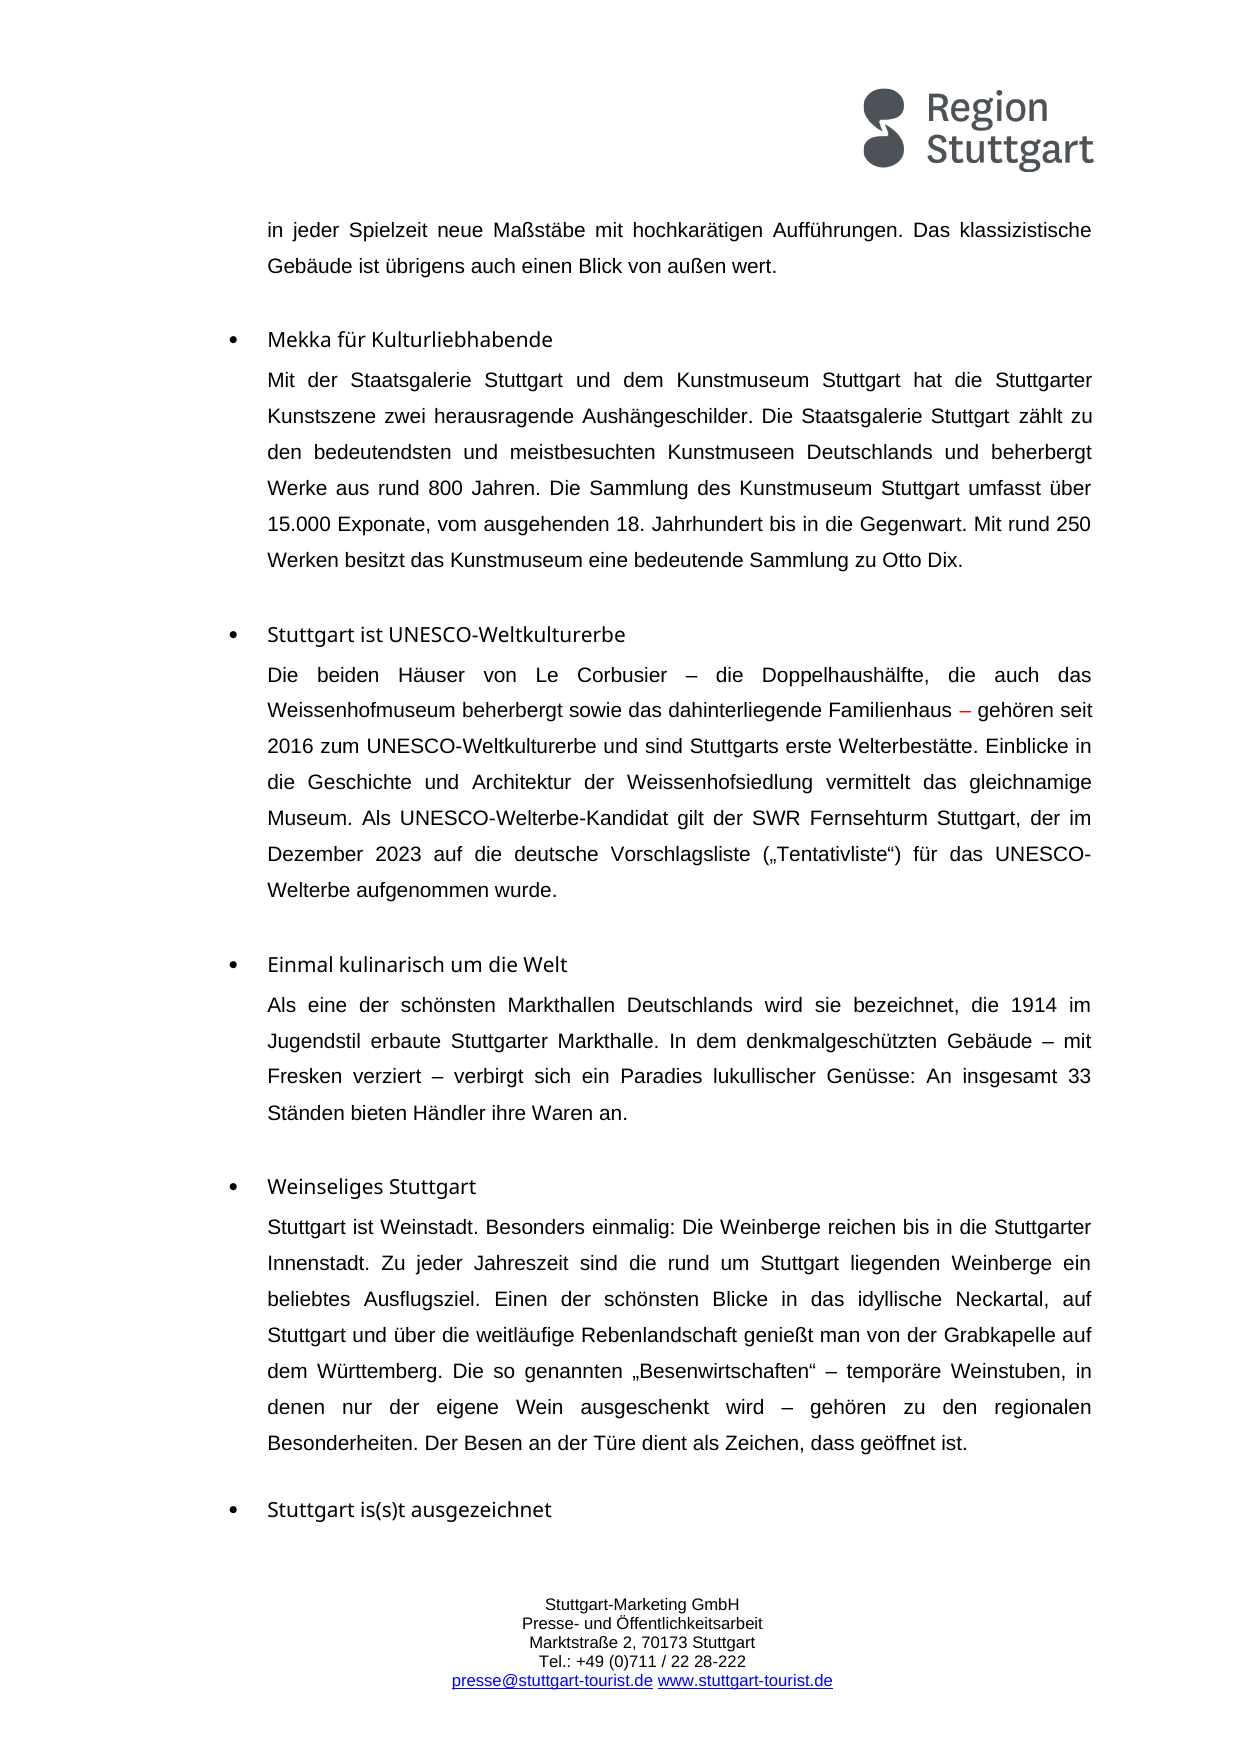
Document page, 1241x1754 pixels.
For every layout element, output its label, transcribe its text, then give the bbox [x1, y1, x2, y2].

list Einmal kulinarisch um die Welt [229, 950, 1093, 978]
list Die beiden Häuser von Le Corbusier – die Doppelhaushälfte, die auch das Weissenhofmuseum beherbergt sowie das dahinterliegende Familienhaus – gehören seit 2016 zum UNESCO-Weltkulturerbe und sind Stuttgarts erste Welterbestätte. Einblicke in die Geschichte und Architektur der Weissenhofsiedlung vermittelt das gleichnamige Museum. Als UNESCO-Welterbe-Kandidat gilt der SWR Fernsehturm Stuttgart, der im Dezember 2023 auf die deutsche Vorschlagsliste („Tentativliste“) für das UNESCO-Welterbe aufgenommen wurde. [267, 662, 1093, 902]
list Mekka für Kulturliebhabende [229, 326, 1093, 354]
picture [824, 58, 1120, 190]
list Mit der Staatsgalerie Stuttgart und dem Kunstmuseum Stuttgart hat die Stuttgarter Kunstszene zwei herausragende Aushängeschilder. Die Staatsgalerie Stuttgart zählt zu den bedeutendsten und meistbesuchten Kunstmuseen Deutschlands und beherbergt Werke aus rund 800 Jahren. Die Sammlung des Kunstmuseum Stuttgart umfasst über 15.000 Exponate, vom ausgehenden 18. Jahrhundert bis in die Gegenwart. Mit rund 250 Werken besitzt das Kunstmuseum eine bedeutende Sammlung zu Otto Dix. [267, 368, 1093, 572]
list Weinseliges Stuttgart [229, 1172, 1093, 1201]
list Stuttgart ist Weinstadt. Besonders einmalig: Die Weinberge reichen bis in die Stuttgarter Innenstadt. Zu jeder Jahreszeit sind die rund um Stuttgart liegenden Weinberge ein beliebtes Ausflugsziel. Einen der schönsten Blicke in das idyllische Neckartal, auf Stuttgart und über die weitläufige Rebenlandschaft genießt man von der Grabkapelle auf dem Württemberg. Die so genannten „Besenwirtschaften“ – temporäre Weinstuben, in denen nur der eigene Wein ausgeschenkt wird – gehören zu den regionalen Besonderheiten. Der Besen an der Türe dient als Zeichen, dass geöffnet ist. [267, 1215, 1093, 1454]
list Stuttgart ist UNESCO-Weltkulturerbe [229, 620, 1093, 648]
list Stuttgart is(s)t ausgezeichnet [229, 1495, 1093, 1523]
list Als eine der schönsten Markthallen Deutschlands wird sie bezeichnet, die 1914 im Jugendstil erbaute Stuttgarter Markthalle. In dem denkmalgeschützten Gebäude – mit Fresken verziert – verbirgt sich ein Paradies lukullischer Genüsse: An insgesamt 33 Ständen bieten Händler ihre Waren an. [267, 992, 1093, 1124]
